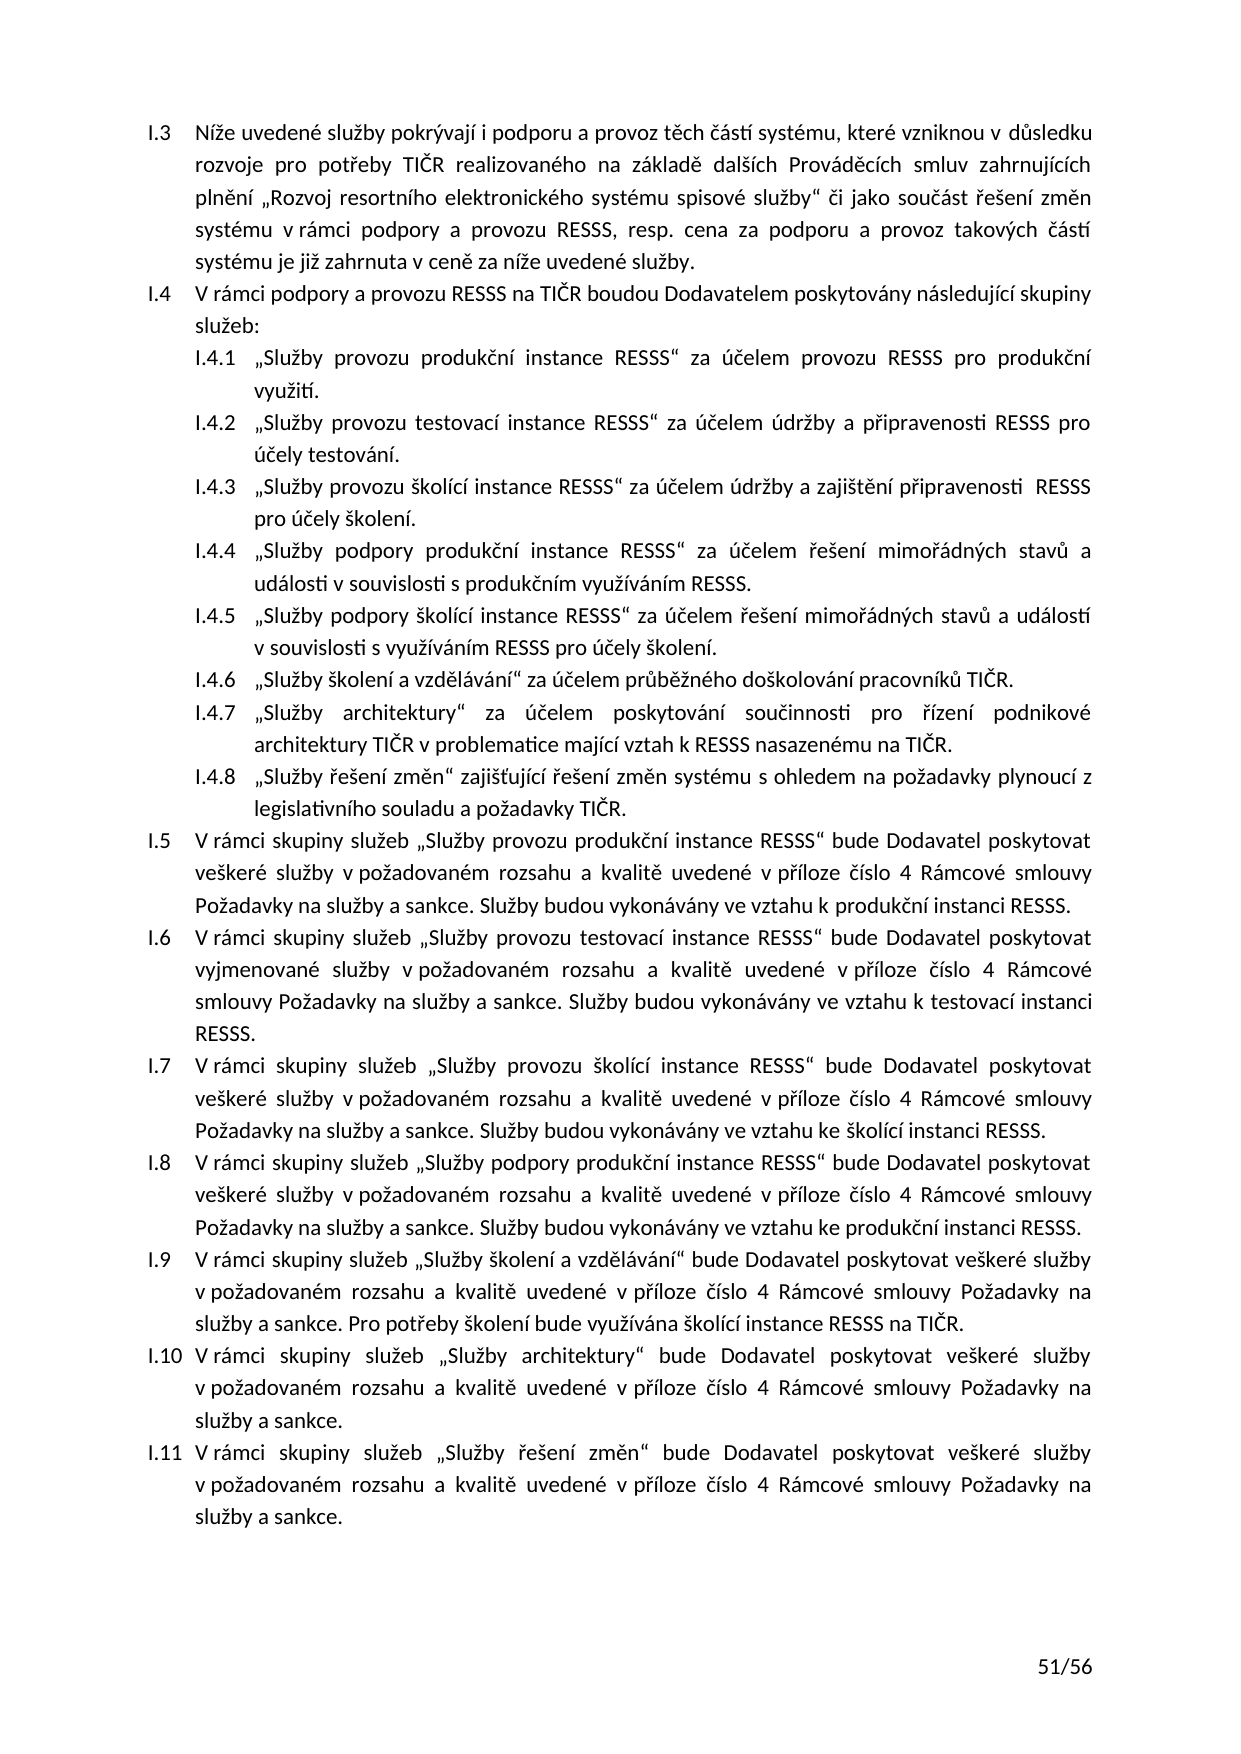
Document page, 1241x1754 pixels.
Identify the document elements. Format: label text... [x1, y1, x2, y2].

list „Služby podpory školící instance RESSS“ za účelem řešení mimořádných stavů a událostí v souvislosti s využíváním RESSS pro účely školení. [195, 601, 1093, 661]
list V rámci skupiny služeb „Služby řešení změn“ bude Dodavatel poskytovat veškeré služby v požadovaném rozsahu a kvalitě uvedené v příloze číslo 4 Rámcové smlouvy Požadavky na služby a sankce. [148, 1438, 1093, 1530]
list V rámci podpory a provozu RESSS na TIČR boudou Dodavatelem poskytovány následující skupiny služeb: [148, 279, 1093, 339]
list „Služby školení a vzdělávání“ za účelem průběžného doškolování pracovníků TIČR. [195, 665, 1093, 693]
list „Služby podpory produkční instance RESSS“ za účelem řešení mimořádných stavů a události v souvislosti s produkčním využíváním RESSS. [195, 537, 1093, 597]
list Níže uvedené služby pokrývají i podporu a provoz těch částí systému, které vzniknou v důsledku rozvoje pro potřeby TIČR realizovaného na základě dalších Prováděcích smluv zahrnujících plnění „Rozvoj resortního elektronického systému spisové služby“ či jako součást řešení změn systému v rámci podpory a provozu RESSS, resp. cena za podporu a provoz takových částí systému je již zahrnuta v ceně za níže uvedené služby. [148, 118, 1093, 275]
list V rámci skupiny služeb „Služby provozu školící instance RESSS“ bude Dodavatel poskytovat veškeré služby v požadovaném rozsahu a kvalitě uvedené v příloze číslo 4 Rámcové smlouvy Požadavky na služby a sankce. Služby budou vykonávány ve vztahu ke školící instanci RESSS. [148, 1052, 1093, 1144]
list V rámci skupiny služeb „Služby provozu testovací instance RESSS“ bude Dodavatel poskytovat vyjmenované služby v požadovaném rozsahu a kvalitě uvedené v příloze číslo 4 Rámcové smlouvy Požadavky na služby a sankce. Služby budou vykonávány ve vztahu k testovací instanci RESSS. [148, 923, 1093, 1047]
list V rámci skupiny služeb „Služby školení a vzdělávání“ bude Dodavatel poskytovat veškeré služby v požadovaném rozsahu a kvalitě uvedené v příloze číslo 4 Rámcové smlouvy Požadavky na služby a sankce. Pro potřeby školení bude využívána školící instance RESSS na TIČR. [148, 1245, 1093, 1337]
list „Služby provozu testovací instance RESSS“ za účelem údržby a připravenosti RESSS pro účely testování. [195, 408, 1093, 468]
list „Služby provozu produkční instance RESSS“ za účelem provozu RESSS pro produkční využití. [195, 343, 1093, 404]
list „Služby architektury“ za účelem poskytování součinnosti pro řízení podnikové architektury TIČR v problematice mající vztah k RESSS nasazenému na TIČR. [195, 698, 1093, 758]
list V rámci skupiny služeb „Služby provozu produkční instance RESSS“ bude Dodavatel poskytovat veškeré služby v požadovaném rozsahu a kvalitě uvedené v příloze číslo 4 Rámcové smlouvy Požadavky na služby a sankce. Služby budou vykonávány ve vztahu k produkční instanci RESSS. [148, 826, 1093, 919]
list V rámci skupiny služeb „Služby podpory produkční instance RESSS“ bude Dodavatel poskytovat veškeré služby v požadovaném rozsahu a kvalitě uvedené v příloze číslo 4 Rámcové smlouvy Požadavky na služby a sankce. Služby budou vykonávány ve vztahu ke produkční instanci RESSS. [148, 1148, 1093, 1241]
list „Služby řešení změn“ zajišťující řešení změn systému s ohledem na požadavky plynoucí z legislativního souladu a požadavky TIČR. [195, 762, 1093, 822]
list V rámci skupiny služeb „Služby architektury“ bude Dodavatel poskytovat veškeré služby v požadovaném rozsahu a kvalitě uvedené v příloze číslo 4 Rámcové smlouvy Požadavky na služby a sankce. [148, 1341, 1093, 1434]
list „Služby provozu školící instance RESSS“ za účelem údržby a zajištění připravenosti RESSS pro účely školení. [195, 472, 1093, 532]
